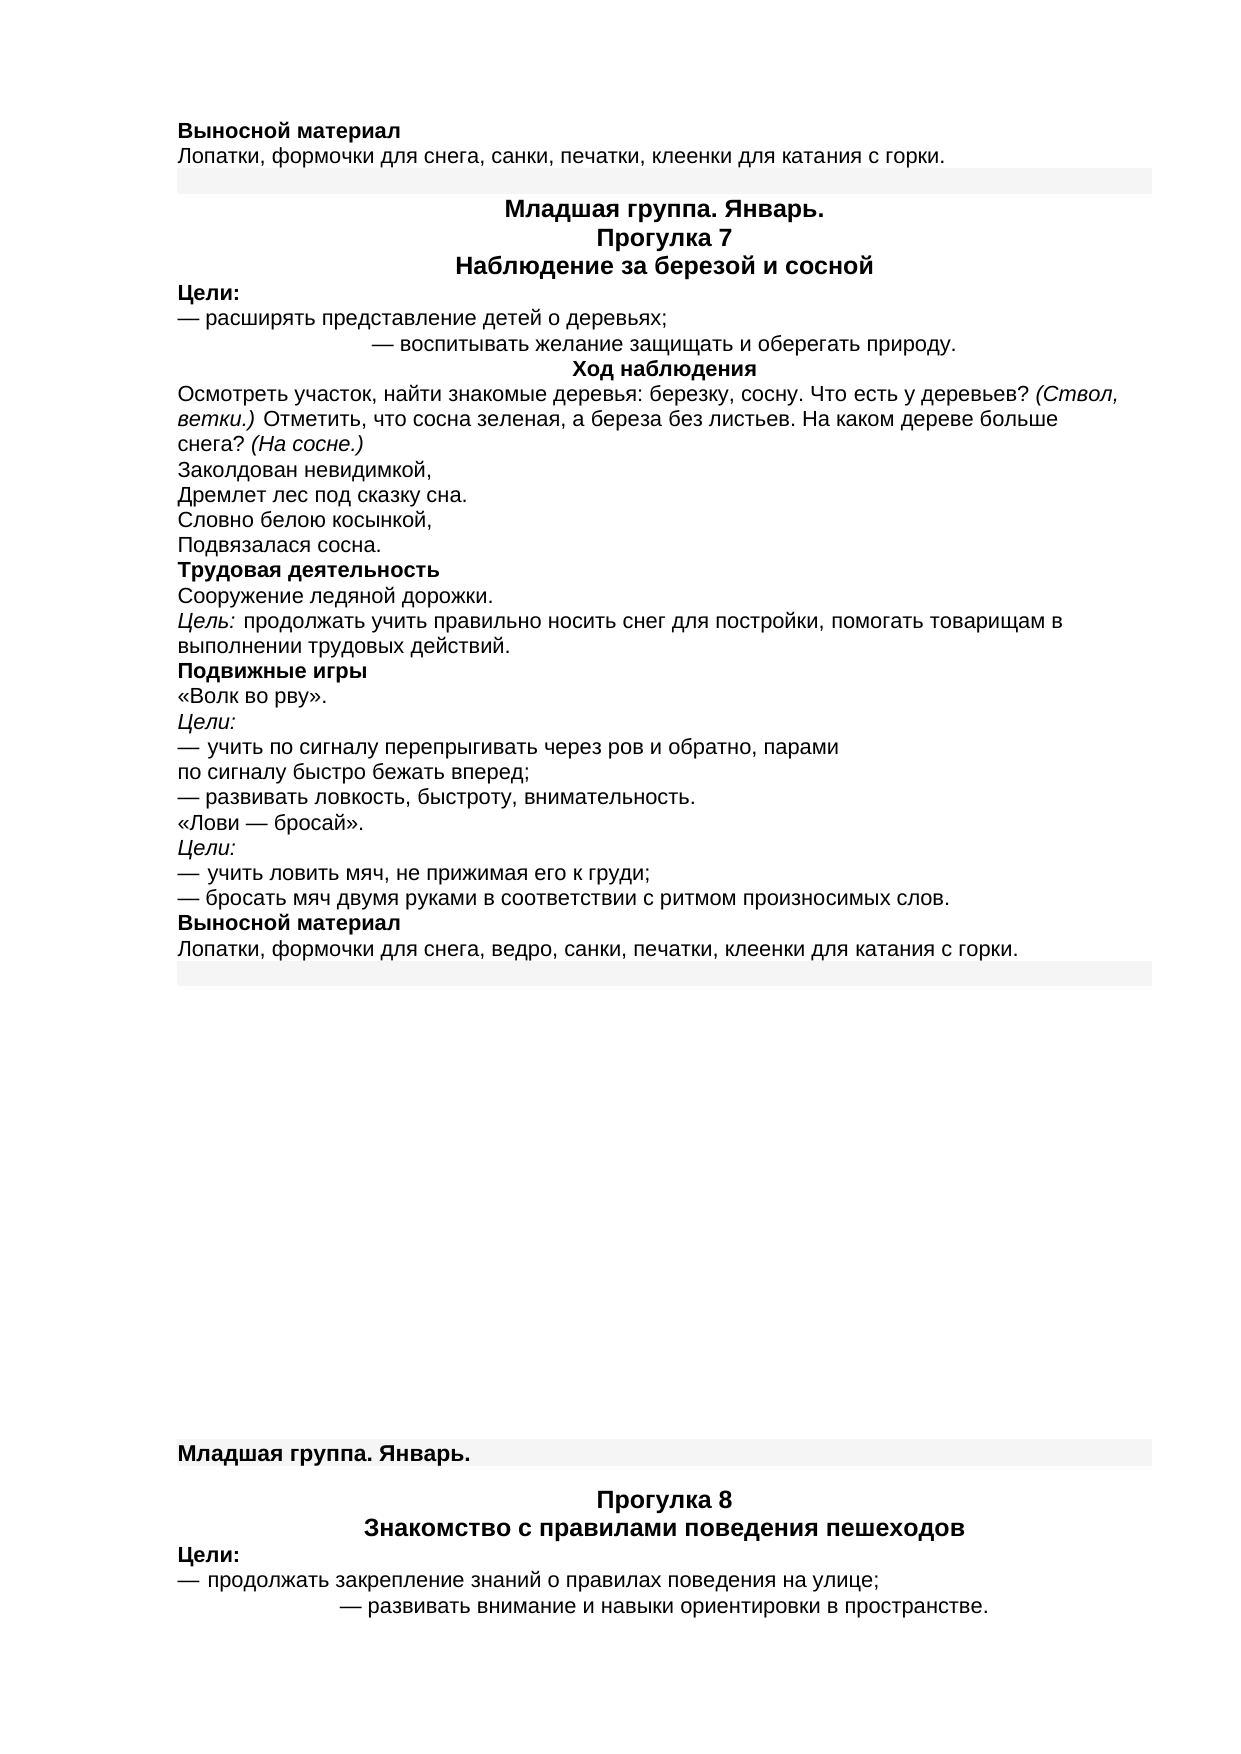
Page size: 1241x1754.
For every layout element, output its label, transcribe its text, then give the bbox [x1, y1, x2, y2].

text — развивать ловкость, быстроту, внимательность. «Лови — бросай». [177, 784, 1152, 834]
text Словно белою косынкой, [177, 507, 1152, 532]
text — развивать внимание и навыки ориентировки в пространстве. [177, 1593, 1152, 1618]
text — расширять представление детей о деревьях; [177, 305, 1152, 330]
text Наблюдение за березой и сосной [177, 251, 1152, 280]
text — бросать мяч двумя руками в соответствии с ритмом произносимых слов. [177, 885, 1152, 910]
text — воспитывать желание защищать и оберегать природу. Ход наблюдения [177, 330, 1152, 381]
text Прогулка 8 [177, 1485, 1152, 1513]
text Осмотреть участок, найти знакомые деревья: березку, сосну. Что есть у деревьев? (Ствол, ветки.) Отметить, что сосна зеленая, а береза без листьев. На каком дереве больше снега? (На сосне.) [177, 381, 1152, 456]
text Заколдован невидимкой, [177, 456, 1152, 482]
text — учить ловить мяч, не прижимая его к груди; [177, 860, 1152, 885]
text — учить по сигналу перепрыгивать через ров и обратно, парами по сигналу быстро бежать вперед; [177, 734, 1152, 784]
text Выносной материал [177, 910, 1152, 935]
text «Волк во рву». [177, 683, 1152, 708]
text Выносной материал [177, 118, 1152, 143]
text Цели: [177, 834, 1152, 860]
text Сооружение ледяной дорожки. [177, 582, 1152, 608]
text Дремлет лес под сказку сна. [177, 482, 1152, 507]
text Лопатки, формочки для снега, ведро, санки, печатки, клеенки для катания с горки. [177, 935, 1152, 961]
text Знакомство с правилами поведения пешеходов [177, 1513, 1152, 1542]
text Цели: [177, 280, 1152, 305]
text Младшая группа. Январь. [177, 194, 1152, 222]
text Трудовая деятельность [177, 557, 1152, 582]
text Прогулка 7 [177, 222, 1152, 251]
text Подвижные игры [177, 658, 1152, 683]
text Цели: [177, 1542, 1152, 1567]
text — продолжать закрепление знаний о правилах поведения на улице; [177, 1567, 1152, 1593]
text Цели: [177, 708, 1152, 734]
text Подвязалася сосна. [177, 532, 1152, 557]
text Лопатки, формочки для снега, санки, печатки, клеенки для катания с горки. [177, 143, 1152, 168]
text Цель: продолжать учить правильно носить снег для постройки, помогать товарищам в выполнении трудовых действий. [177, 608, 1152, 658]
text Младшая группа. Январь. [177, 1439, 1152, 1466]
